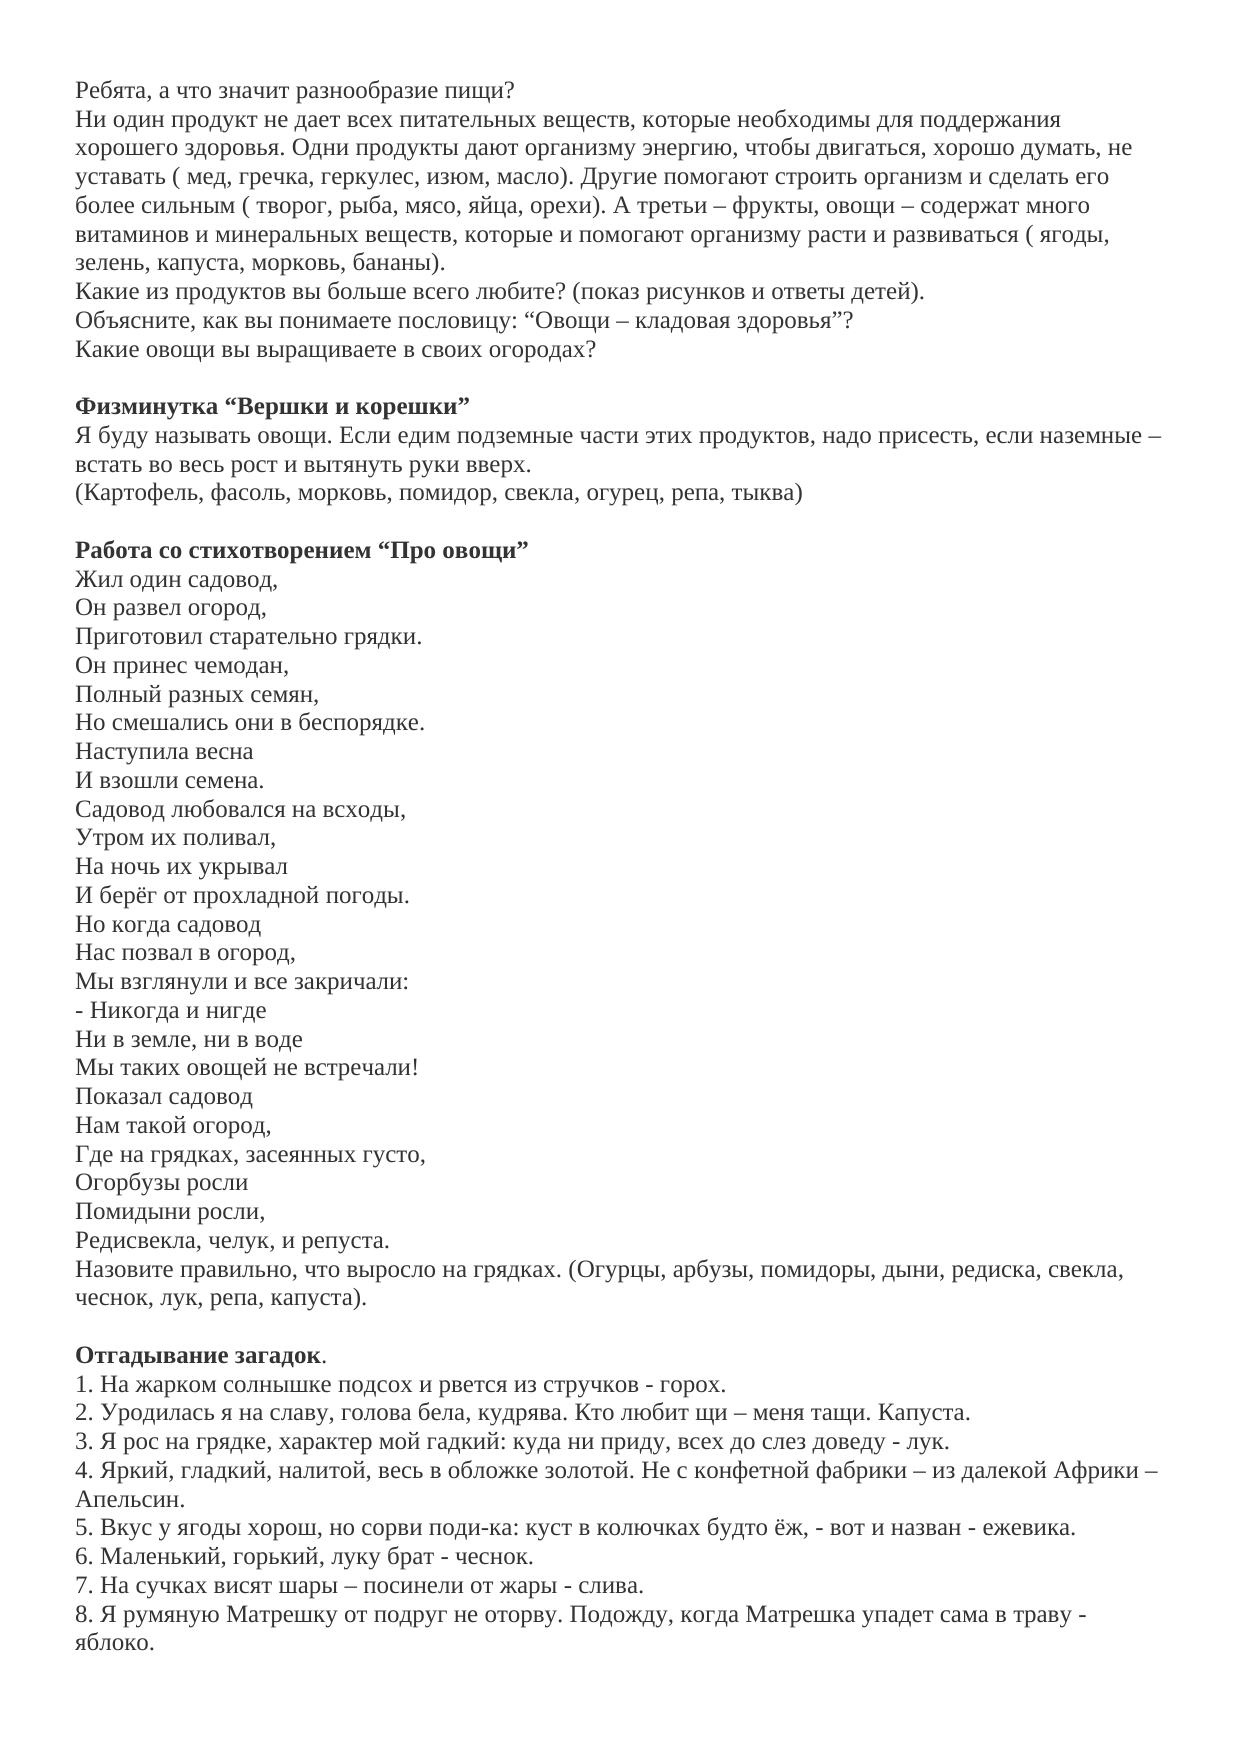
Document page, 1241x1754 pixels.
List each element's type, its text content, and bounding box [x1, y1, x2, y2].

text Редисвекла, челук, и репуста. [75, 1225, 1165, 1254]
text 5. Вкус у ягоды хорош, но сорви поди-ка: куст в колючках будто ёж, - вот и назван - ежевика. [75, 1512, 1165, 1541]
text Работа со стихотворением “Про овощи” [75, 535, 1165, 564]
text Ребята, а что значит разнообразие пищи? [75, 75, 1165, 104]
text Где на грядках, засеянных густо, [75, 1139, 1165, 1167]
text Садовод любовался на всходы, [75, 794, 1165, 822]
text Но смешались они в беспорядке. [75, 707, 1165, 736]
text Утром их поливал, [75, 822, 1165, 851]
text 8. Я румяную Матрешку от подруг не оторву. Подожду, когда Матрешка упадет сама в траву - яблоко. [75, 1599, 1165, 1656]
text Показал садовод [75, 1081, 1165, 1110]
text Но когда садовод [75, 909, 1165, 937]
text Жил один садовод, [75, 564, 1165, 592]
text Какие овощи вы выращиваете в своих огородах? [75, 334, 1165, 362]
text Ни в земле, ни в воде [75, 1024, 1165, 1052]
text На ночь их укрывал [75, 851, 1165, 880]
text 4. Яркий, гладкий, налитой, весь в обложке золотой. Не с конфетной фабрики – из далекой Африки – Апельсин. [75, 1455, 1165, 1512]
text 2. Уродилась я на славу, голова бела, кудрява. Кто любит щи – меня тащи. Капуста. [75, 1397, 1165, 1426]
text Помидыни росли, [75, 1196, 1165, 1225]
text Полный разных семян, [75, 679, 1165, 707]
text 3. Я рос на грядке, характер мой гадкий: куда ни приду, всех до слез доведу - лук. [75, 1426, 1165, 1455]
text И берёг от прохладной погоды. [75, 880, 1165, 909]
text (Картофель, фасоль, морковь, помидор, свекла, огурец, репа, тыква) [75, 477, 1165, 506]
text Нам такой огород, [75, 1110, 1165, 1139]
text Какие из продуктов вы больше всего любите? (показ рисунков и ответы детей). [75, 276, 1165, 305]
text 7. На сучках висят шары – посинели от жары - слива. [75, 1570, 1165, 1599]
text Он принес чемодан, [75, 650, 1165, 679]
text Мы таких овощей не встречали! [75, 1052, 1165, 1081]
text Мы взглянули и все закричали: [75, 966, 1165, 995]
text Приготовил старательно грядки. [75, 621, 1165, 650]
text Наступила весна [75, 736, 1165, 765]
text 1. На жарком солнышке подсох и рвется из стручков - горох. [75, 1369, 1165, 1397]
text Огорбузы росли [75, 1167, 1165, 1196]
text Ни один продукт не дает всех питательных веществ, которые необходимы для поддержания хорошего здоровья. Одни продукты дают организму энергию, чтобы двигаться, хорошо думать, не уставать ( мед, гречка, геркулес, изюм, масло). Другие помогают строить организм и сделать его более сильным ( творог, рыба, мясо, яйца, орехи). А третьи – фрукты, овощи – содержат много витаминов и минеральных веществ, которые и помогают организму расти и развиваться ( ягоды, зелень, капуста, морковь, бананы). [75, 104, 1165, 276]
text Назовите правильно, что выросло на грядках. (Огурцы, арбузы, помидоры, дыни, редиска, свекла, чеснок, лук, репа, капуста). [75, 1254, 1165, 1311]
text Он развел огород, [75, 592, 1165, 621]
text Объясните, как вы понимаете пословицу: “Овощи – кладовая здоровья”? [75, 305, 1165, 334]
text Нас позвал в огород, [75, 937, 1165, 966]
text Отгадывание загадок. [75, 1340, 1165, 1369]
text И взошли семена. [75, 765, 1165, 794]
text Физминутка “Вершки и корешки” [75, 391, 1165, 420]
text - Никогда и нигде [75, 995, 1165, 1024]
text Я буду называть овощи. Если едим подземные части этих продуктов, надо присесть, если наземные – встать во весь рост и вытянуть руки вверх. [75, 420, 1165, 477]
text 6. Маленький, горький, луку брат - чеснок. [75, 1541, 1165, 1570]
